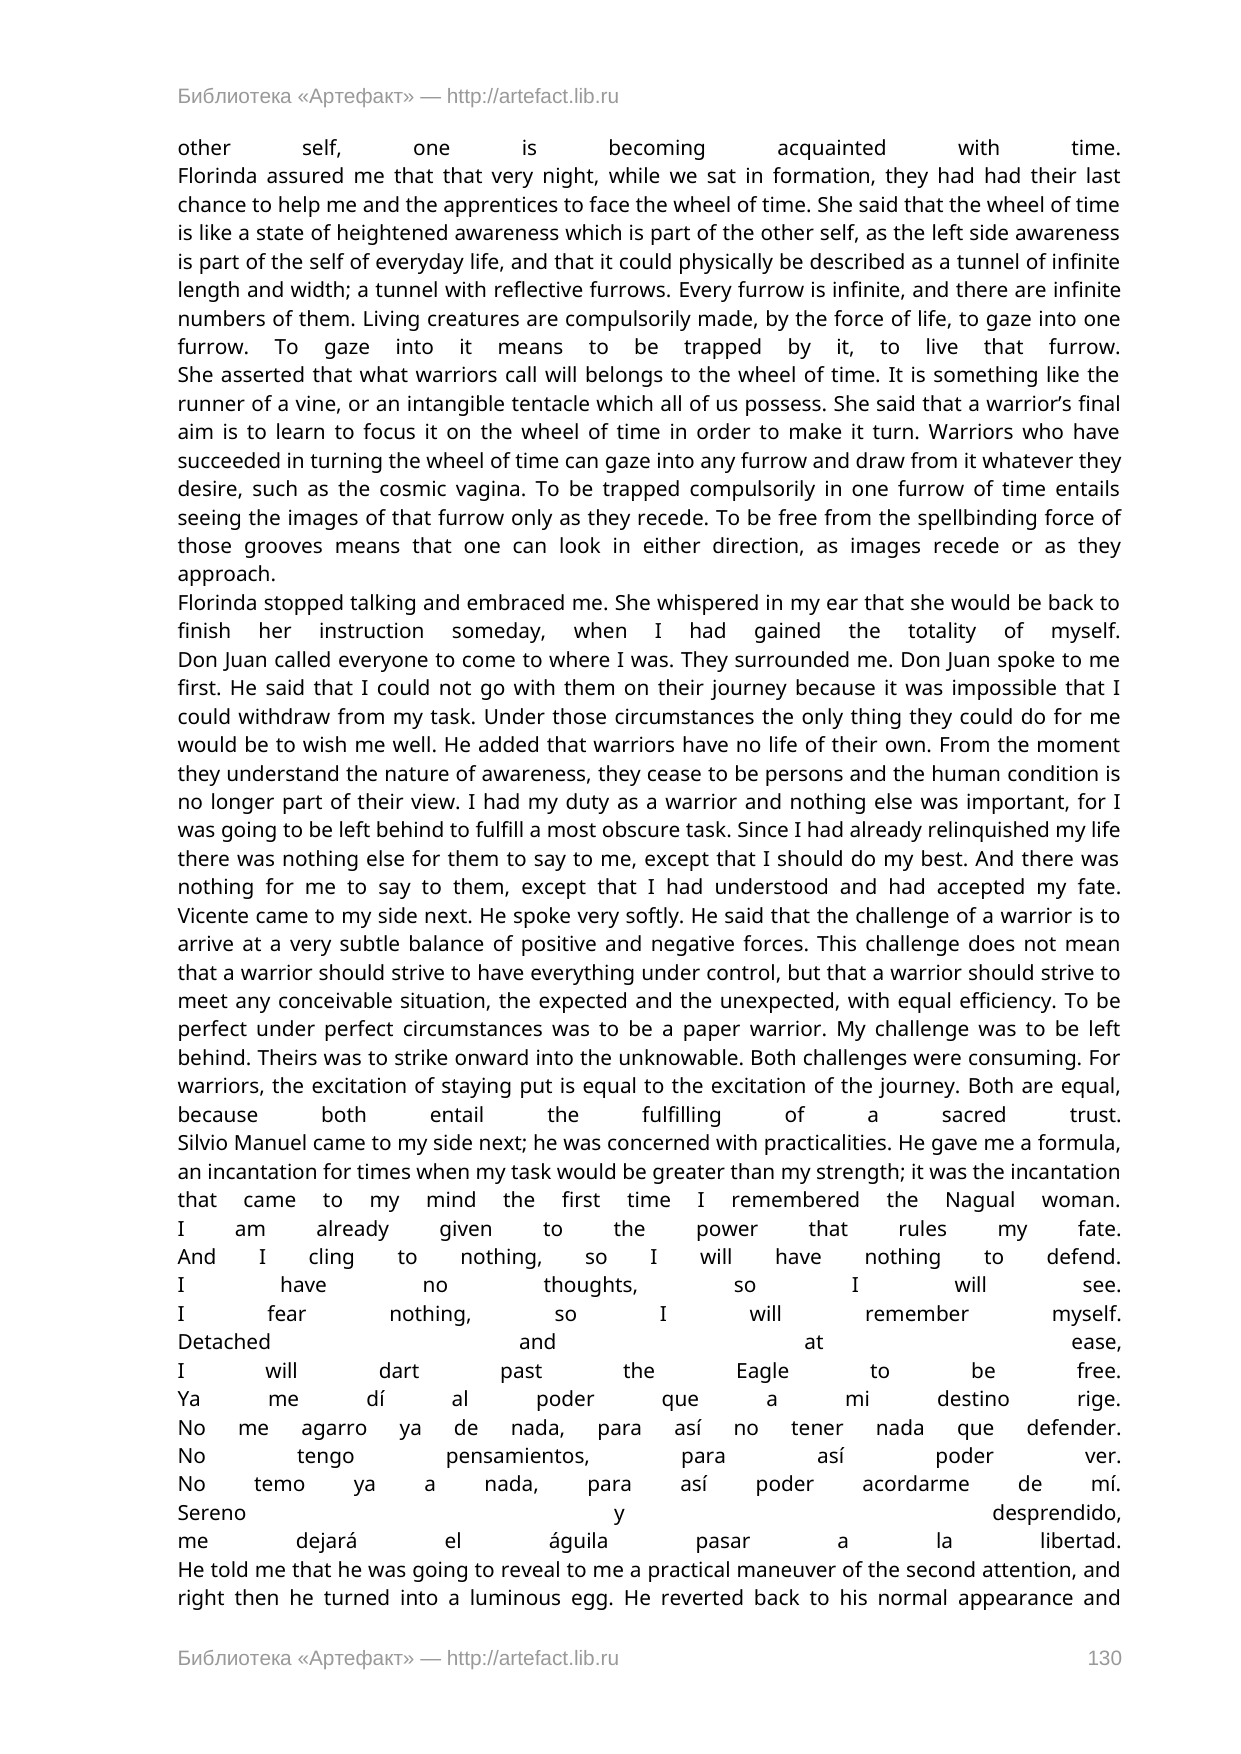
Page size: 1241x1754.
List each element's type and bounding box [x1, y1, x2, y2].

text [177, 133, 1122, 1612]
